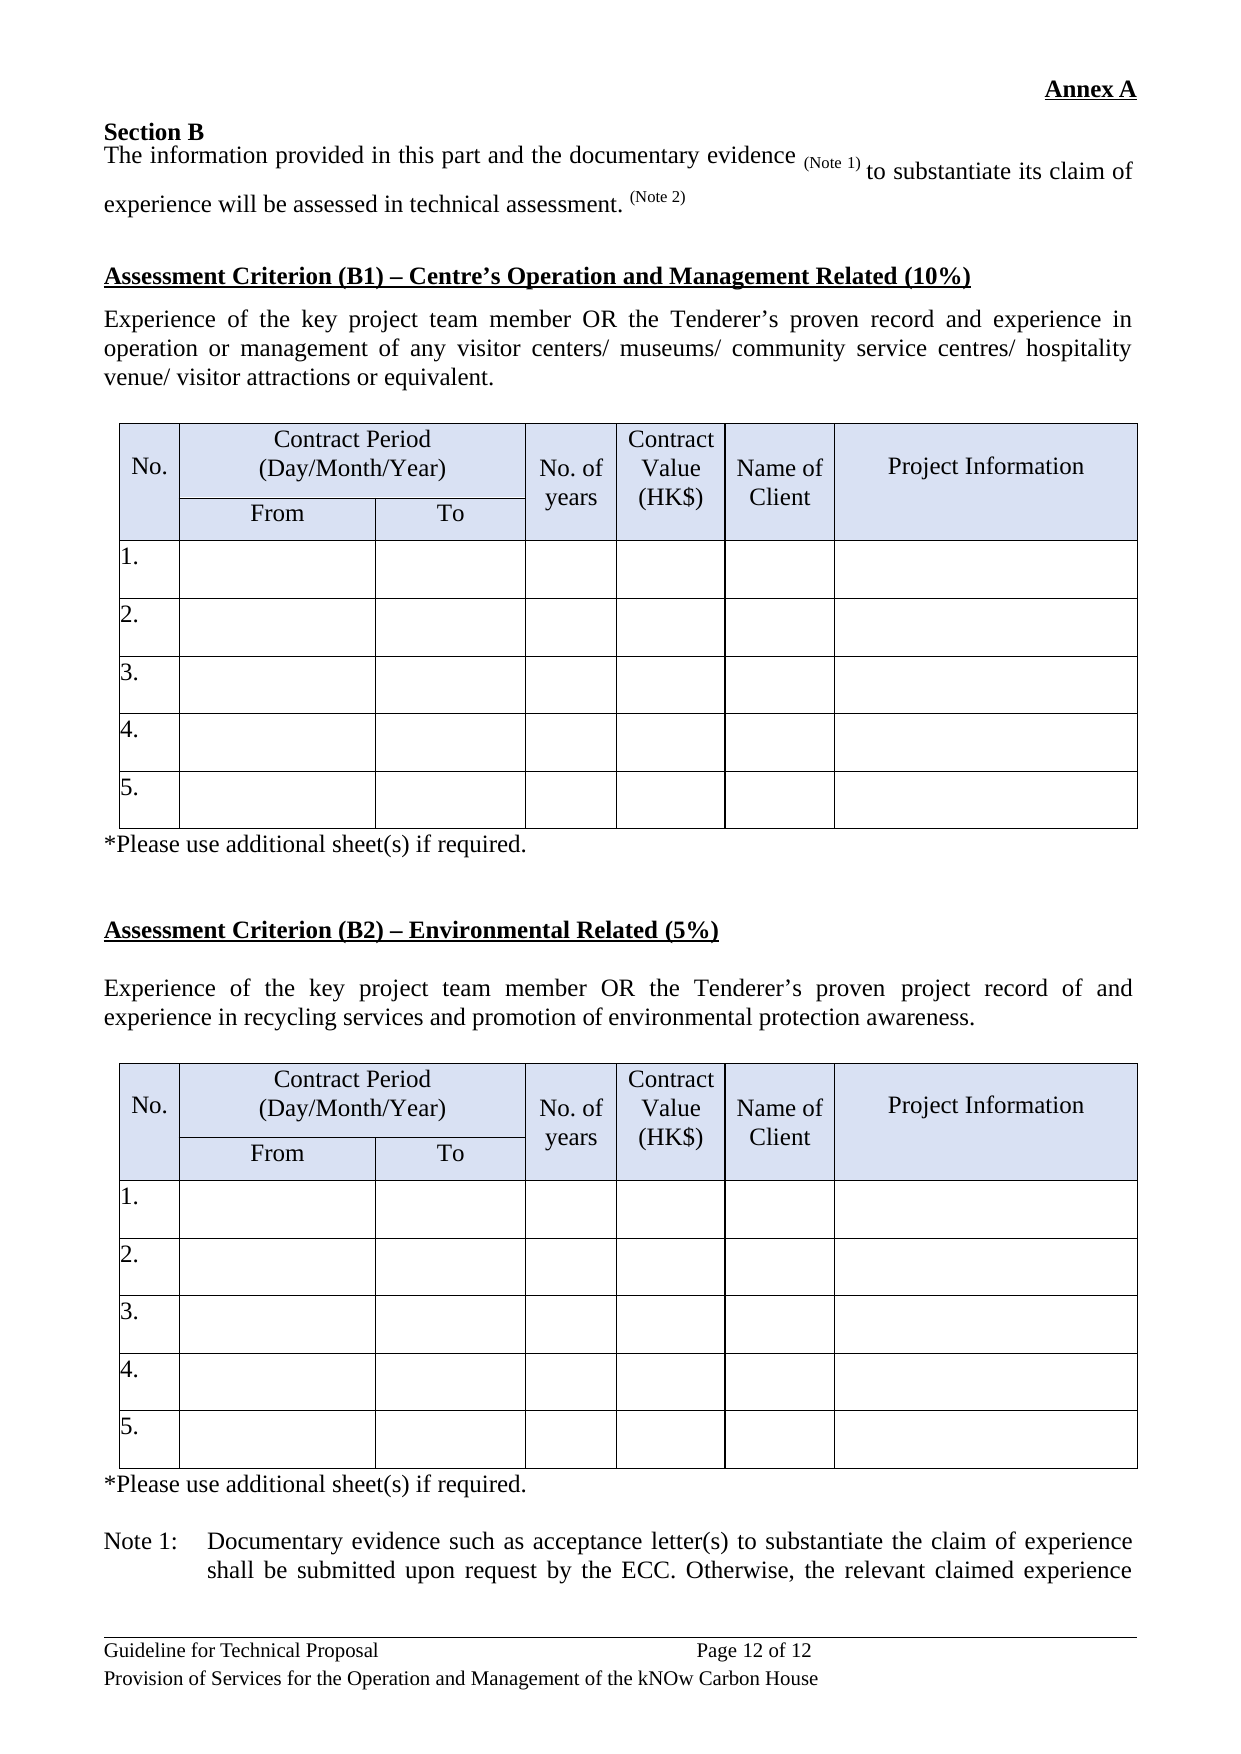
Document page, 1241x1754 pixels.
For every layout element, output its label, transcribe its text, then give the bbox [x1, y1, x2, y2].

text *Please use additional sheet(s) if required. [103, 1469, 1133, 1498]
table_cell 3. [120, 1296, 179, 1353]
table_cell [835, 772, 1137, 828]
table_cell [617, 714, 724, 771]
table_header No. of years [526, 424, 616, 540]
table_cell [376, 1411, 525, 1468]
text Section B [103, 118, 1133, 145]
table_cell [726, 714, 834, 771]
table_cell [376, 1181, 525, 1238]
table_cell [617, 1354, 724, 1410]
table_cell [617, 541, 724, 598]
table_cell [726, 599, 834, 656]
table_cell [835, 1354, 1137, 1410]
table_cell [376, 772, 525, 828]
table_cell [180, 1296, 375, 1353]
table_header No. [120, 1064, 179, 1180]
text *Please use additional sheet(s) if required. [103, 829, 1133, 858]
table_cell To [376, 499, 525, 540]
table_cell [376, 599, 525, 656]
table_cell [180, 1239, 375, 1295]
table_cell [835, 714, 1137, 771]
table_cell [180, 714, 375, 771]
table_cell [726, 1411, 834, 1468]
table_header Project Information [835, 1064, 1137, 1180]
table_cell [376, 541, 525, 598]
table_cell [376, 714, 525, 771]
table_header No. [120, 424, 179, 540]
table_cell [180, 1181, 375, 1238]
table_header Contract Period (Day/Month/Year) [180, 1064, 525, 1137]
table_cell [526, 1296, 616, 1353]
table_cell [376, 1296, 525, 1353]
text Assessment Criterion (B2) – Environmental Related (5%) Experience of the key project team member OR the Tenderer’s proven project record of and experience in recycling services and promotion of environmental protection awareness. [103, 915, 1133, 1031]
table_header Contract Value (HK$) [617, 424, 724, 540]
table_cell [726, 1354, 834, 1410]
table_cell 3. [120, 657, 179, 713]
table_cell [835, 1239, 1137, 1295]
table_cell 1. [120, 541, 179, 598]
table_cell [526, 1181, 616, 1238]
table_cell 2. [120, 599, 179, 656]
text Experience of the key project team member OR the Tenderer’s proven record and experience in operation or management of any visitor centers/ museums/ community service centres/ hospitality venue/ visitor attractions or equivalent. [103, 304, 1133, 391]
table_header Name of Client [726, 424, 834, 540]
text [103, 1526, 1133, 1584]
table_header Project Information [835, 424, 1137, 540]
table_cell [526, 714, 616, 771]
table_header Contract Period (Day/Month/Year) [180, 424, 525, 497]
table_cell [526, 541, 616, 598]
text Assessment Criterion (B1) – Centre’s Operation and Management Related (10%) [103, 261, 1133, 290]
table_cell [726, 1296, 834, 1353]
table_cell From [180, 499, 375, 540]
table_cell [617, 1411, 724, 1468]
table_header Name of Client [726, 1064, 834, 1180]
table_cell [180, 772, 375, 828]
table_cell [526, 1354, 616, 1410]
table_cell 5. [120, 1411, 179, 1468]
text The information provided in this part and the documentary evidence (Note 1) to substantiate its claim of experience will be assessed in technical assessment. (Note 2) [103, 145, 1133, 218]
table_cell [180, 599, 375, 656]
table_cell [835, 599, 1137, 656]
table_cell [617, 772, 724, 828]
table_cell [180, 1354, 375, 1410]
table_cell [526, 1239, 616, 1295]
table_cell [835, 541, 1137, 598]
table_cell [376, 1239, 525, 1295]
table_cell [376, 1354, 525, 1410]
table_cell [617, 657, 724, 713]
table_cell [617, 1239, 724, 1295]
table_cell [180, 541, 375, 598]
table_cell [835, 1411, 1137, 1468]
table_cell [835, 1296, 1137, 1353]
table_cell 1. [120, 1181, 179, 1238]
table_header Contract Value (HK$) [617, 1064, 724, 1180]
table_cell 5. [120, 772, 179, 828]
table_cell [526, 772, 616, 828]
table_cell [726, 541, 834, 598]
table_cell [526, 657, 616, 713]
table_cell [835, 1181, 1137, 1238]
table_cell [617, 1181, 724, 1238]
table_cell [726, 1181, 834, 1238]
table_cell [726, 657, 834, 713]
table_cell [617, 599, 724, 656]
table_cell [726, 1239, 834, 1295]
table_cell 4. [120, 1354, 179, 1410]
table_cell To [376, 1138, 525, 1180]
table_cell From [180, 1138, 375, 1180]
table_cell [526, 599, 616, 656]
table_cell [726, 772, 834, 828]
table_cell [617, 1296, 724, 1353]
table_cell [180, 1411, 375, 1468]
table_cell 4. [120, 714, 179, 771]
table_cell 2. [120, 1239, 179, 1295]
table_header No. of years [526, 1064, 616, 1180]
table_cell [835, 657, 1137, 713]
table_cell [526, 1411, 616, 1468]
table_cell [376, 657, 525, 713]
table_cell [180, 657, 375, 713]
